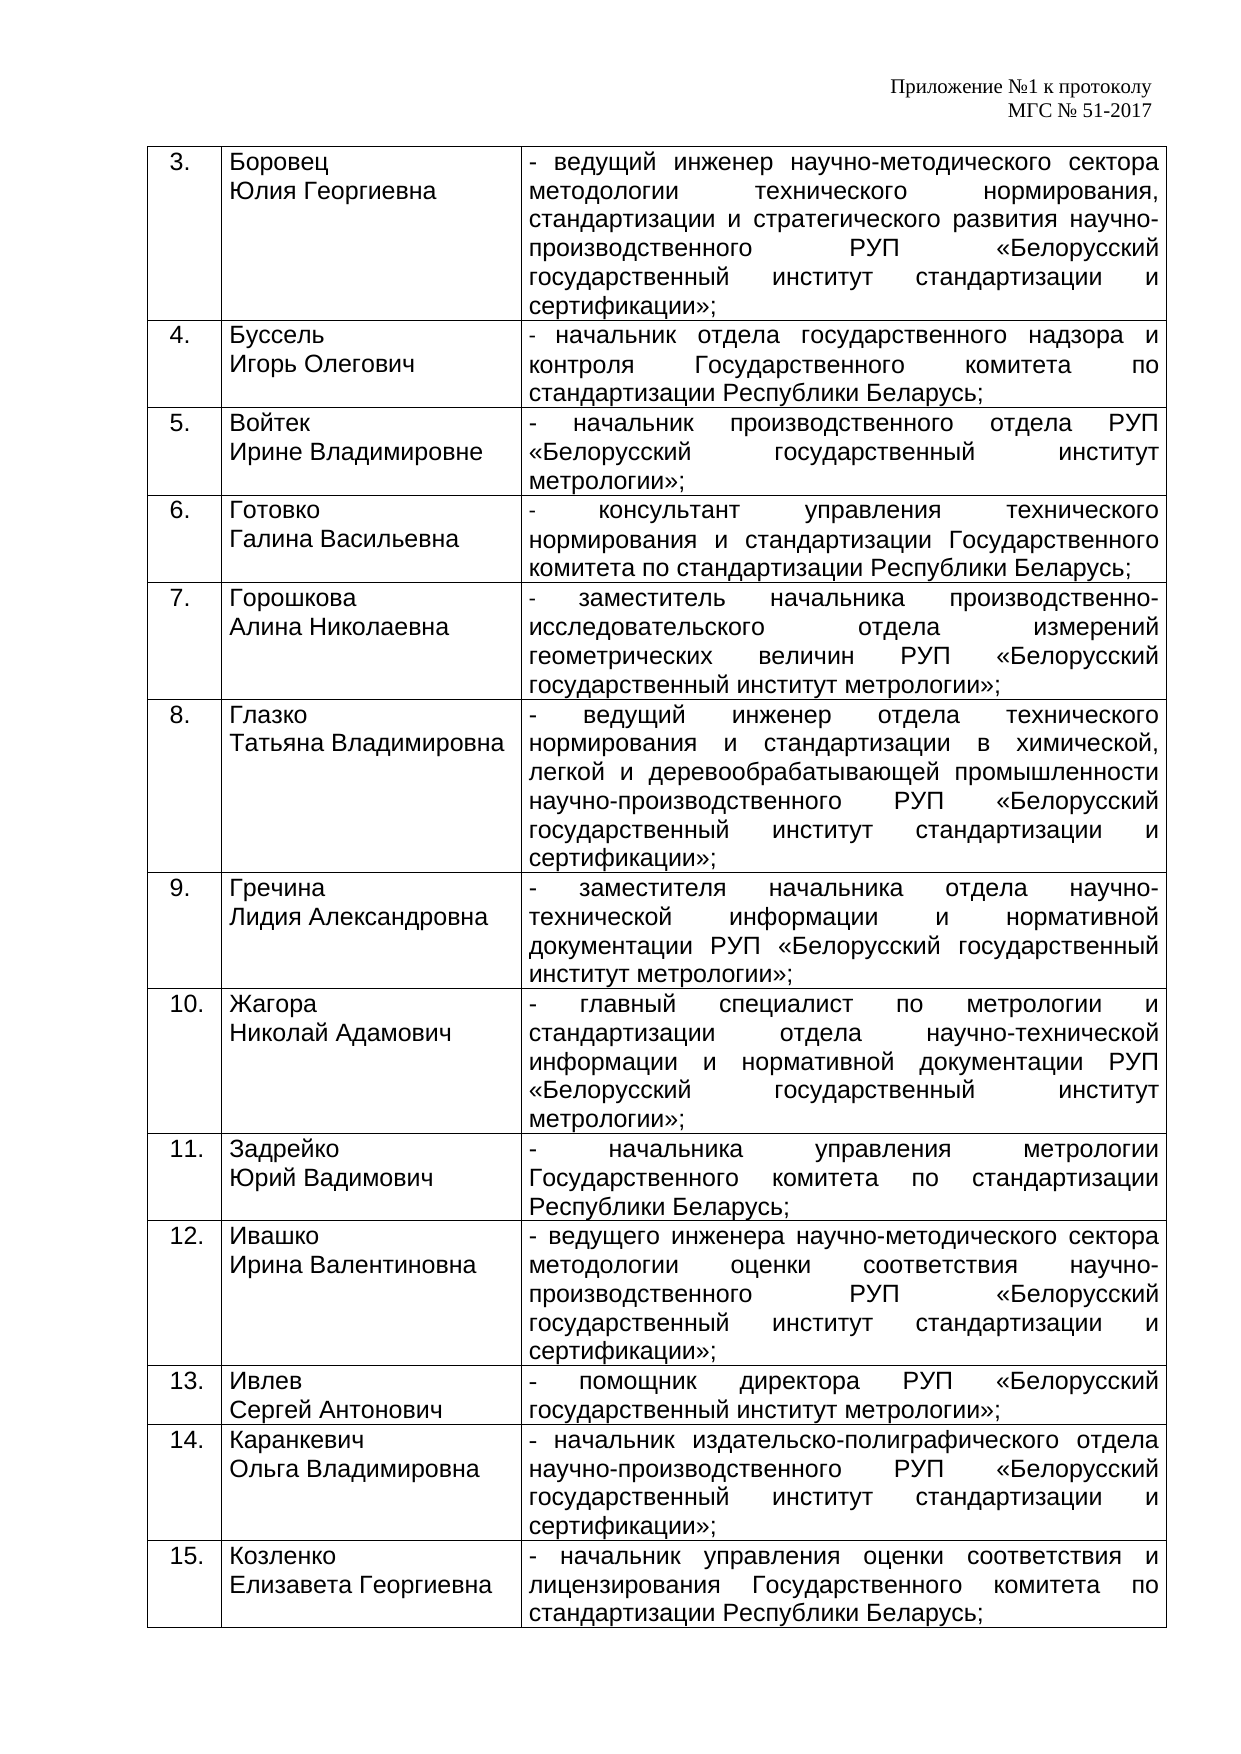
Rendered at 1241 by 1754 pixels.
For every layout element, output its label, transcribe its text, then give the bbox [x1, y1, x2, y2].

table_cell [148, 147, 221, 319]
table_cell Буссель Игорь Олегович [222, 321, 521, 407]
table_cell [148, 321, 221, 407]
table_cell - заместитель начальника производственно-исследовательского отдела измерений геометрических величин РУП «Белорусский государственный институт метрологии»; [522, 583, 1166, 699]
table_cell Войтек Ирине Владимировне [222, 408, 521, 494]
table_cell [148, 989, 221, 1133]
table_cell [148, 496, 221, 582]
table_cell - начальник управления оценки соответствия и лицензирования Государственного комитета по стандартизации Республики Беларусь; [522, 1541, 1166, 1627]
table_cell - заместителя начальника отдела научно-технической информации и нормативной документации РУП «Белорусский государственный институт метрологии»; [522, 873, 1166, 988]
table_cell Задрейко Юрий Вадимович [222, 1134, 521, 1220]
table_cell Каранкевич Ольга Владимировна [222, 1425, 521, 1540]
table_cell [148, 873, 221, 988]
table_cell Ивашко Ирина Валентиновна [222, 1221, 521, 1365]
table_cell Козленко Елизавета Георгиевна [222, 1541, 521, 1627]
table_cell [148, 408, 221, 494]
table_cell - ведущий инженер отдела технического нормирования и стандартизации в химической, легкой и деревообрабатывающей промышленности научно-производственного РУП «Белорусский государственный институт стандартизации и сертификации»; [522, 700, 1166, 872]
table_cell [148, 583, 221, 699]
table_cell [148, 700, 221, 872]
table_cell [148, 1541, 221, 1627]
table_cell Готовко Галина Васильевна [222, 496, 521, 582]
table_cell [148, 1134, 221, 1220]
table_cell [148, 1221, 221, 1365]
table_cell [148, 1366, 221, 1424]
table_cell - консультант управления технического нормирования и стандартизации Государственного комитета по стандартизации Республики Беларусь; [522, 496, 1166, 582]
table_cell - начальник издательско-полиграфического отдела научно-производственного РУП «Белорусский государственный институт стандартизации и сертификации»; [522, 1425, 1166, 1540]
table_cell Жагора Николай Адамович [222, 989, 521, 1133]
table_cell - начальника управления метрологии Государственного комитета по стандартизации Республики Беларусь; [522, 1134, 1166, 1220]
table_cell Глазко Татьяна Владимировна [222, 700, 521, 872]
table_cell Боровец Юлия Георгиевна [222, 147, 521, 319]
table_cell [148, 1425, 221, 1540]
table_cell - помощник директора РУП «Белорусский государственный институт метрологии»; [522, 1366, 1166, 1424]
table_cell - начальник производственного отдела РУП «Белорусский государственный институт метрологии»; [522, 408, 1166, 494]
table_cell Ивлев Сергей Антонович [222, 1366, 521, 1424]
table_cell - ведущий инженер научно-методического сектора методологии технического нормирования, стандартизации и стратегического развития научно-производственного РУП «Белорусский государственный институт стандартизации и сертификации»; [522, 147, 1166, 319]
table_cell Гречина Лидия Александровна [222, 873, 521, 988]
table_cell - главный специалист по метрологии и стандартизации отдела научно-технической информации и нормативной документации РУП «Белорусский государственный институт метрологии»; [522, 989, 1166, 1133]
table_cell - начальник отдела государственного надзора и контроля Государственного комитета по стандартизации Республики Беларусь; [522, 321, 1166, 407]
table_cell Горошкова Алина Николаевна [222, 583, 521, 699]
table_cell - ведущего инженера научно-методического сектора методологии оценки соответствия научно-производственного РУП «Белорусский государственный институт стандартизации и сертификации»; [522, 1221, 1166, 1365]
